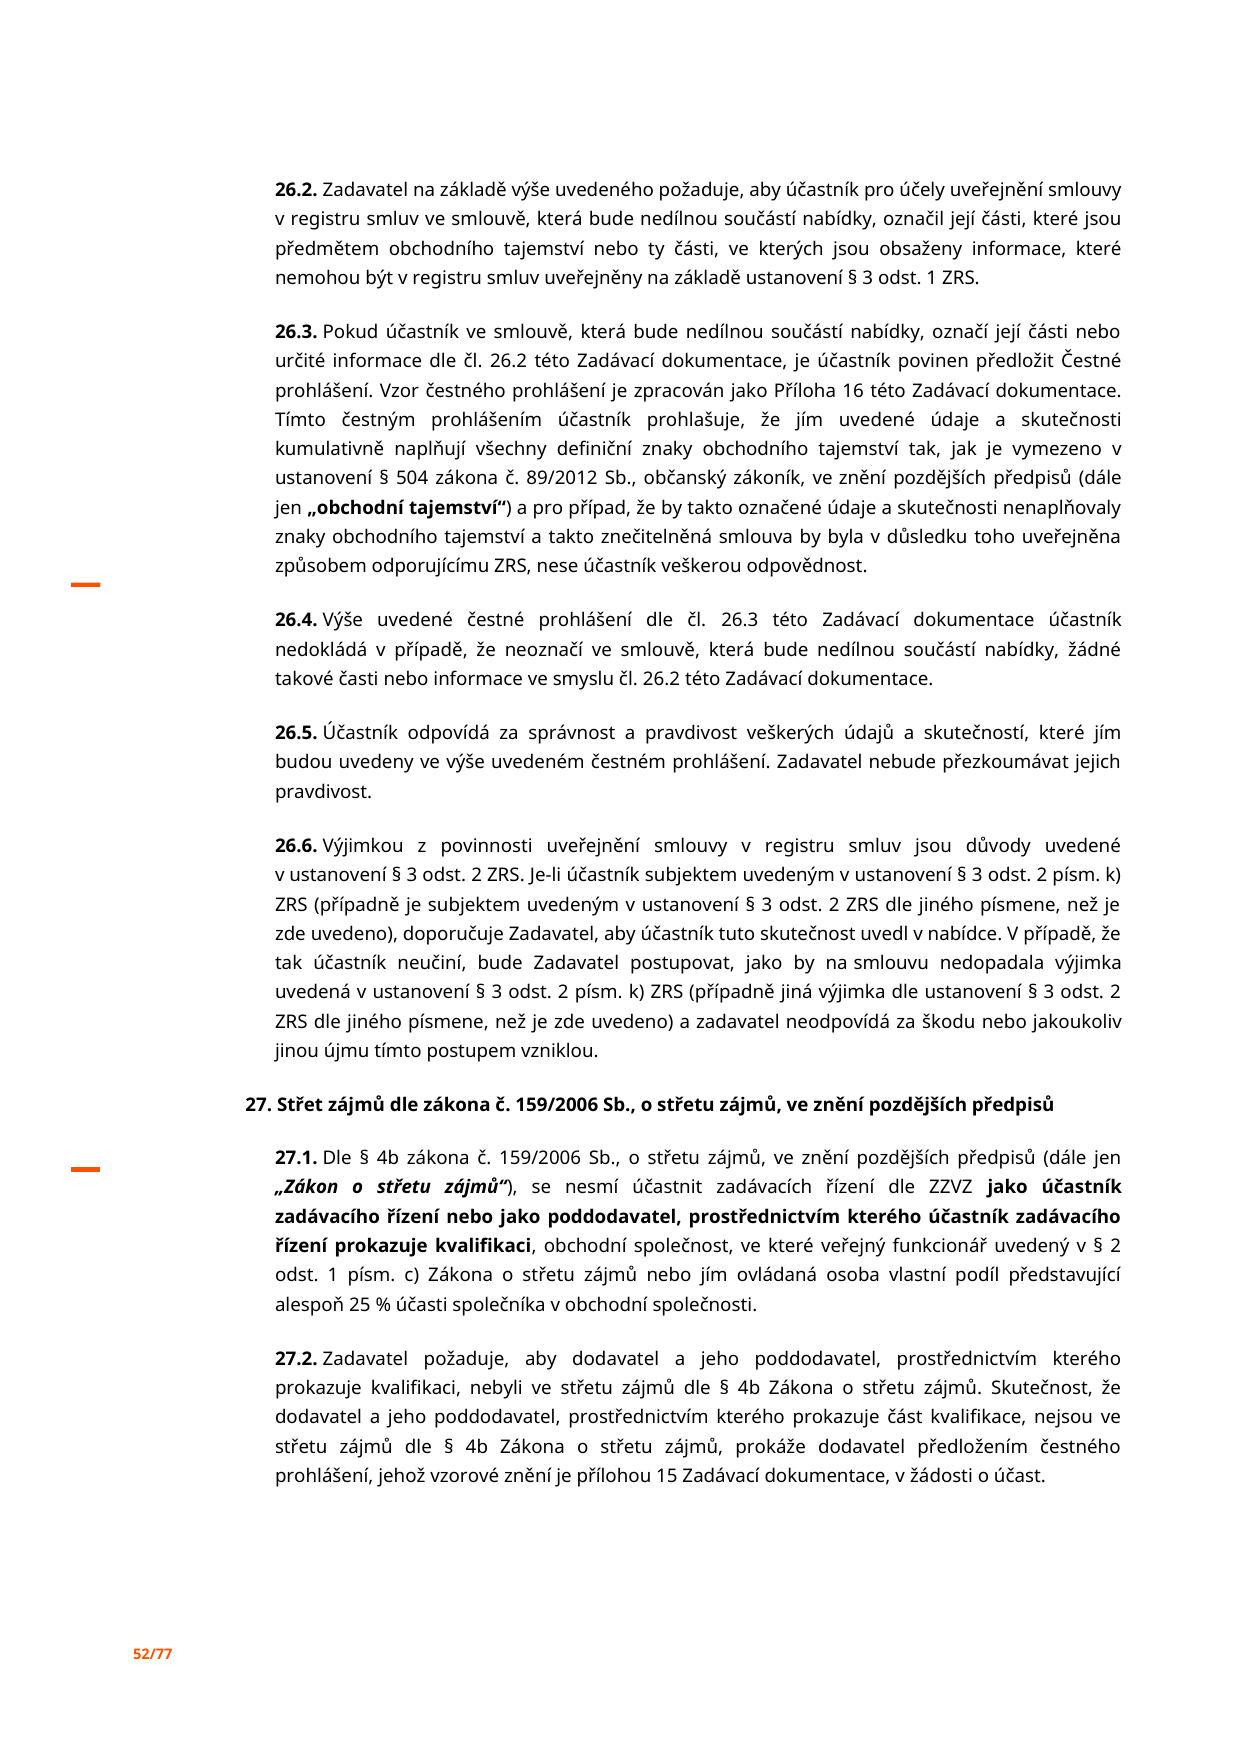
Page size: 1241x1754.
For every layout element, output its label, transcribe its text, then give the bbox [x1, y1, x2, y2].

text Střet zájmů dle zákona č. 159/2006 Sb., o střetu zájmů, ve znění pozdějších předpisů [245, 1092, 1122, 1117]
text Pokud účastník ve smlouvě, která bude nedílnou součástí nabídky, označí její části nebo určité informace dle čl. 26.2 této Zadávací dokumentace, je účastník povinen předložit Čestné prohlášení. Vzor čestného prohlášení je zpracován jako Příloha 16 této Zadávací dokumentace. Tímto čestným prohlášením účastník prohlašuje, že jím uvedené údaje a skutečnosti kumulativně naplňují všechny definiční znaky obchodního tajemství tak, jak je vymezeno v ustanovení § 504 zákona č. 89/2012 Sb., občanský zákoník, ve znění pozdějších předpisů (dále jen „obchodní tajemství“) a pro případ, že by takto označené údaje a skutečnosti nenaplňovaly znaky obchodního tajemství a takto znečitelněná smlouva by byla v důsledku toho uveřejněna způsobem odporujícímu ZRS, nese účastník veškerou odpovědnost. [275, 318, 1122, 578]
text Výjimkou z povinnosti uveřejnění smlouvy v registru smluv jsou důvody uvedené v ustanovení § 3 odst. 2 ZRS. Je-li účastník subjektem uvedeným v ustanovení § 3 odst. 2 písm. k) ZRS (případně je subjektem uvedeným v ustanovení § 3 odst. 2 ZRS dle jiného písmene, než je zde uvedeno), doporučuje Zadavatel, aby účastník tuto skutečnost uvedl v nabídce. V případě, že tak účastník neučiní, bude Zadavatel postupovat, jako by na smlouvu nedopadala výjimka uvedená v ustanovení § 3 odst. 2 písm. k) ZRS (případně jiná výjimka dle ustanovení § 3 odst. 2 ZRS dle jiného písmene, než je zde uvedeno) a zadavatel neodpovídá za škodu nebo jakoukoliv jinou újmu tímto postupem vzniklou. [275, 832, 1122, 1063]
text Výše uvedené čestné prohlášení dle čl. 26.3 této Zadávací dokumentace účastník nedokládá v případě, že neoznačí ve smlouvě, která bude nedílnou součástí nabídky, žádné takové časti nebo informace ve smyslu čl. 26.2 této Zadávací dokumentace. [275, 607, 1122, 691]
text Účastník odpovídá za správnost a pravdivost veškerých údajů a skutečností, které jím budou uvedeny ve výše uvedeném čestném prohlášení. Zadavatel nebude přezkoumávat jejich pravdivost. [275, 719, 1122, 804]
text Zadavatel požaduje, aby dodavatel a jeho poddodavatel, prostřednictvím kterého prokazuje kvalifikaci, nebyli ve střetu zájmů dle § 4b Zákona o střetu zájmů. Skutečnost, že dodavatel a jeho poddodavatel, prostřednictvím kterého prokazuje část kvalifikace, nejsou ve střetu zájmů dle § 4b Zákona o střetu zájmů, prokáže dodavatel předložením čestného prohlášení, jehož vzorové znění je přílohou 15 Zadávací dokumentace, v žádosti o účast. [275, 1345, 1122, 1488]
text Zadavatel na základě výše uvedeného požaduje, aby účastník pro účely uveřejnění smlouvy v registru smluv ve smlouvě, která bude nedílnou součástí nabídky, označil její části, které jsou předmětem obchodního tajemství nebo ty části, ve kterých jsou obsaženy informace, které nemohou být v registru smluv uveřejněny na základě ustanovení § 3 odst. 1 ZRS. [275, 176, 1122, 289]
text Dle § 4b zákona č. 159/2006 Sb., o střetu zájmů, ve znění pozdějších předpisů (dále jen „Zákon o střetu zájmů“), se nesmí účastnit zadávacích řízení dle ZZVZ jako účastník zadávacího řízení nebo jako poddodavatel, prostřednictvím kterého účastník zadávacího řízení prokazuje kvalifikaci, obchodní společnost, ve které veřejný funkcionář uvedený v § 2 odst. 1 písm. c) Zákona o střetu zájmů nebo jím ovládaná osoba vlastní podíl představující alespoň 25 % účasti společníka v obchodní společnosti. [275, 1144, 1122, 1316]
